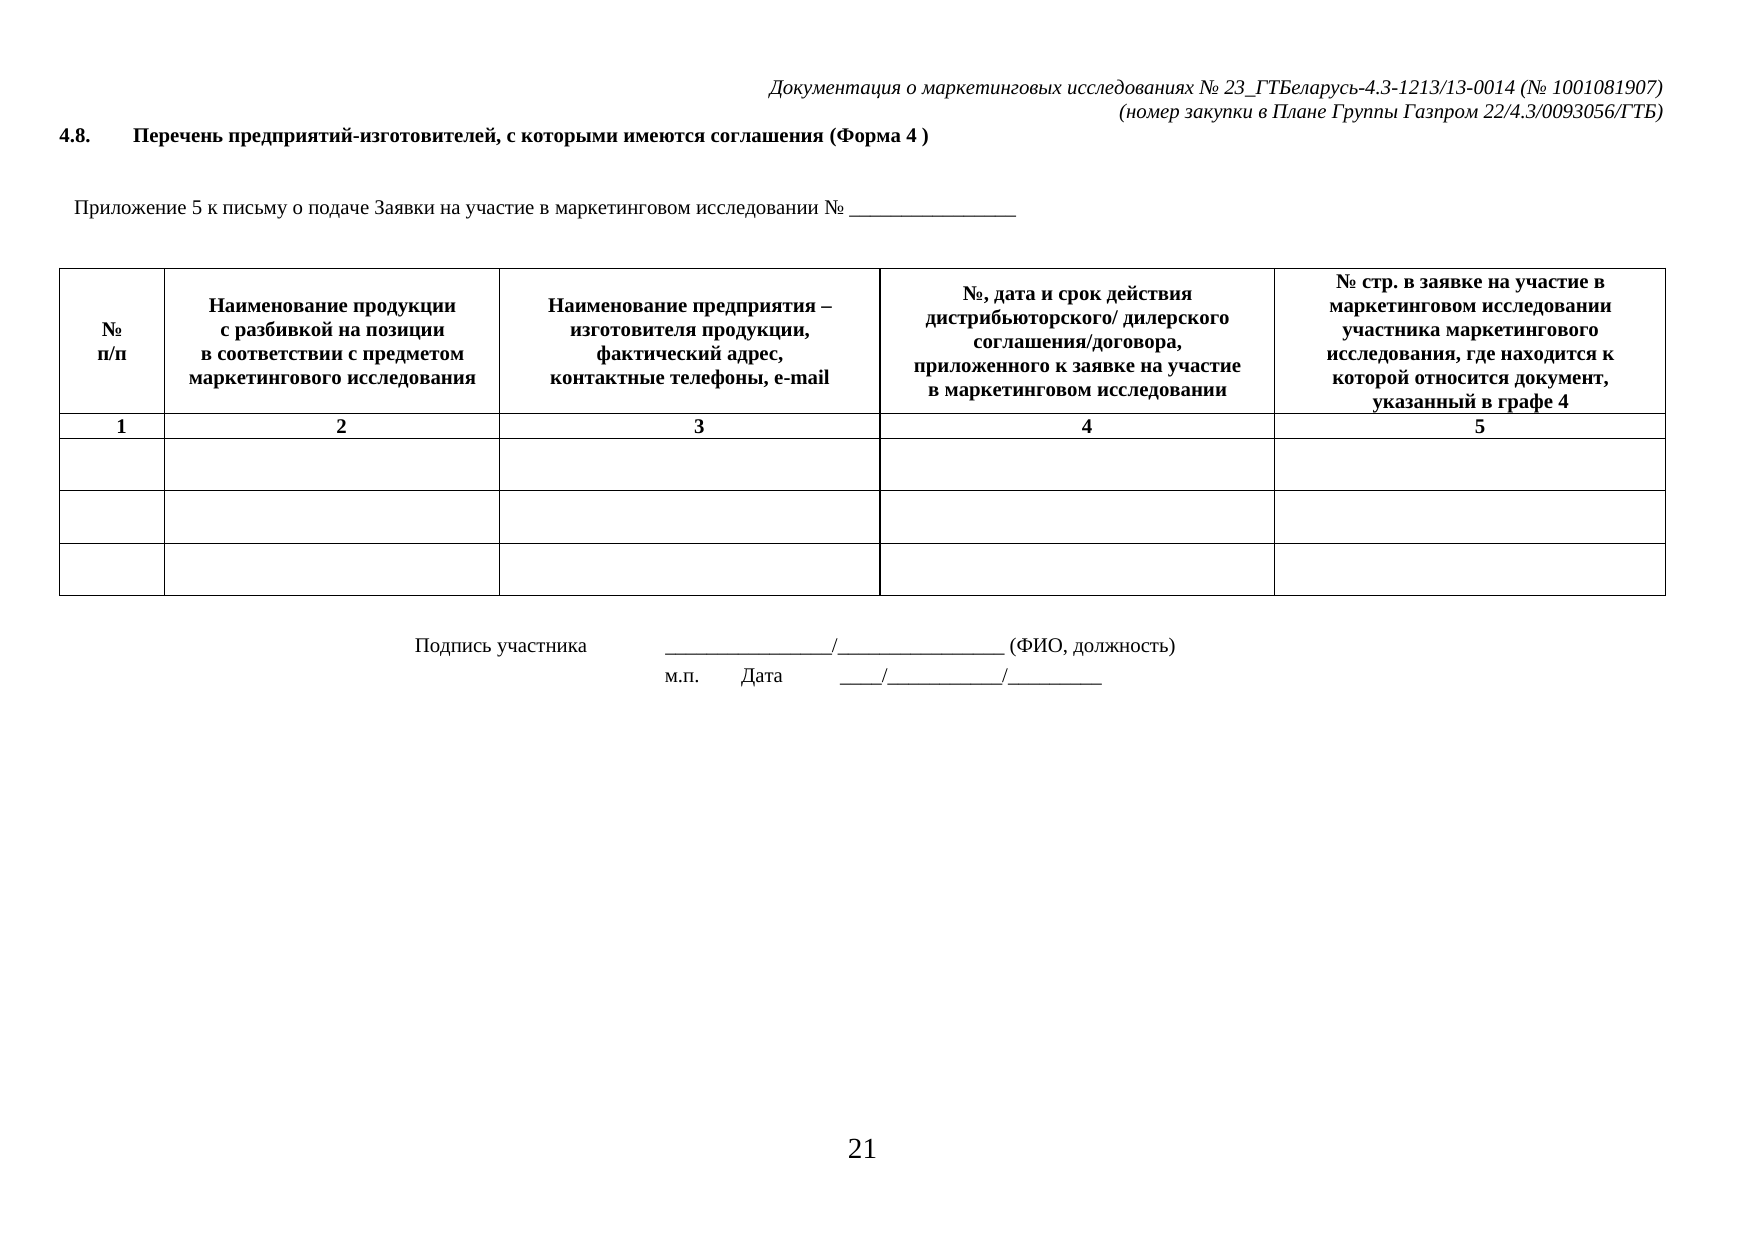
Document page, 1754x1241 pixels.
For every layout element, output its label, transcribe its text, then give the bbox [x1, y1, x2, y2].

text Подпись участника ________________/________________ (ФИО, должность) [326, 633, 1665, 657]
table_header Наименование предприятия – изготовителя продукции, фактический адрес, контактные телефоны, e-mail [500, 269, 879, 413]
text м.п. Дата ____/___________/_________ [326, 663, 1665, 687]
table_cell [500, 544, 879, 595]
list Перечень предприятий-изготовителей, с которыми имеются соглашения (Форма 4 ) [59, 123, 1665, 147]
table_cell [500, 439, 879, 490]
table_cell 1 [60, 414, 164, 438]
table_cell [500, 491, 879, 543]
table_header № п/п [60, 269, 164, 413]
text Приложение 5 к письму о подаче Заявки на участие в маркетинговом исследовании № ________________ [59, 195, 1665, 219]
table_cell [881, 439, 1274, 490]
table_cell [1275, 439, 1665, 490]
table_cell [60, 439, 164, 490]
table_cell [165, 491, 499, 543]
table_cell [1275, 491, 1665, 543]
table_cell 3 [500, 414, 879, 438]
table_cell [881, 491, 1274, 543]
table_cell [165, 439, 499, 490]
table_cell [1275, 544, 1665, 595]
table_header № стр. в заявке на участие в маркетинговом исследовании участника маркетингового исследования, где находится к которой относится документ, указанный в графе 4 [1275, 269, 1665, 413]
table_cell [60, 491, 164, 543]
table_cell [60, 544, 164, 595]
table_cell 4 [881, 414, 1274, 438]
table_cell [165, 544, 499, 595]
table_header Наименование продукции с разбивкой на позиции в соответствии с предметом маркетингового исследования [165, 269, 499, 413]
table_cell [881, 544, 1274, 595]
table_cell 5 [1275, 414, 1665, 438]
table_header №, дата и срок действия дистрибьюторского/ дилерского соглашения/договора, приложенного к заявке на участие в маркетинговом исследовании [881, 269, 1274, 413]
table_cell 2 [165, 414, 499, 438]
